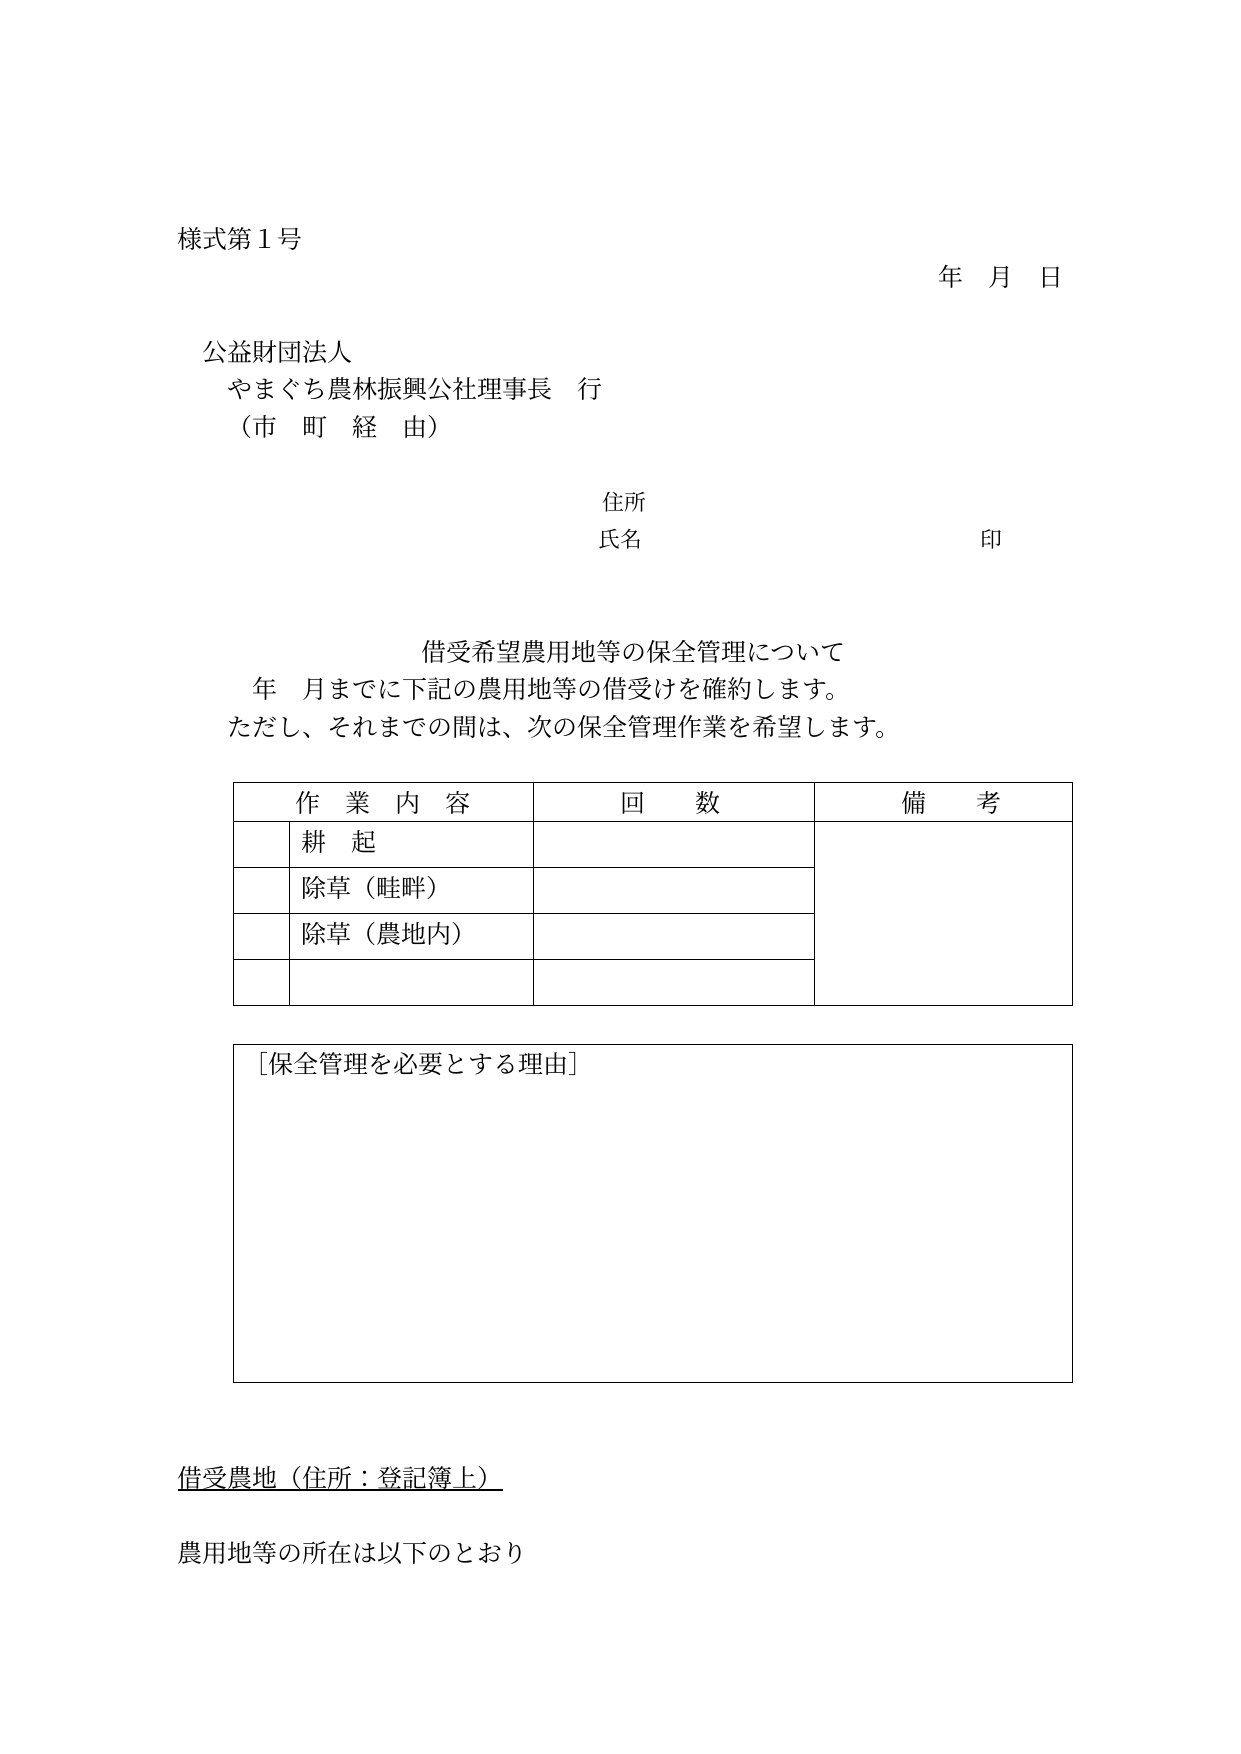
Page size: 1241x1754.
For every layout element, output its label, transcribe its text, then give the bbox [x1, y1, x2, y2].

table_header 回 数 [534, 783, 814, 821]
table_cell [290, 960, 533, 1005]
table_cell [534, 960, 814, 1005]
table_cell [534, 868, 814, 913]
table_cell [234, 960, 289, 1005]
text やまぐち農林振興公社理事長 行 [177, 369, 1063, 407]
table_header 作 業 内 容 [234, 783, 533, 821]
text 農用地等の所在は以下のとおり [177, 1533, 1063, 1571]
text 様式第１号 [177, 219, 1063, 257]
text 氏名 印 [177, 519, 1063, 557]
table_cell [234, 868, 289, 913]
table_cell [815, 822, 1072, 1005]
text 年 月 日 [177, 257, 1063, 294]
text 借受希望農用地等の保全管理について [177, 632, 1063, 669]
text 借受農地（住所：登記簿上） [177, 1458, 1063, 1496]
table_cell [534, 914, 814, 959]
text 年 月までに下記の農用地等の借受けを確約します。 [177, 669, 1063, 707]
text （市 町 経 由） [177, 407, 1063, 444]
text 住所 [177, 482, 1063, 519]
table_cell [234, 822, 289, 867]
text ただし、それまでの間は、次の保全管理作業を希望します。 [177, 707, 1063, 744]
table_header ［保全管理を必要とする理由］ [234, 1045, 1072, 1382]
text 公益財団法人 [177, 332, 1063, 369]
table_cell 除草（畦畔） [290, 868, 533, 913]
table_cell [234, 914, 289, 959]
table_cell 耕 起 [290, 822, 533, 867]
table_cell [534, 822, 814, 867]
table_header 備 考 [815, 783, 1072, 821]
table_cell 除草（農地内） [290, 914, 533, 959]
